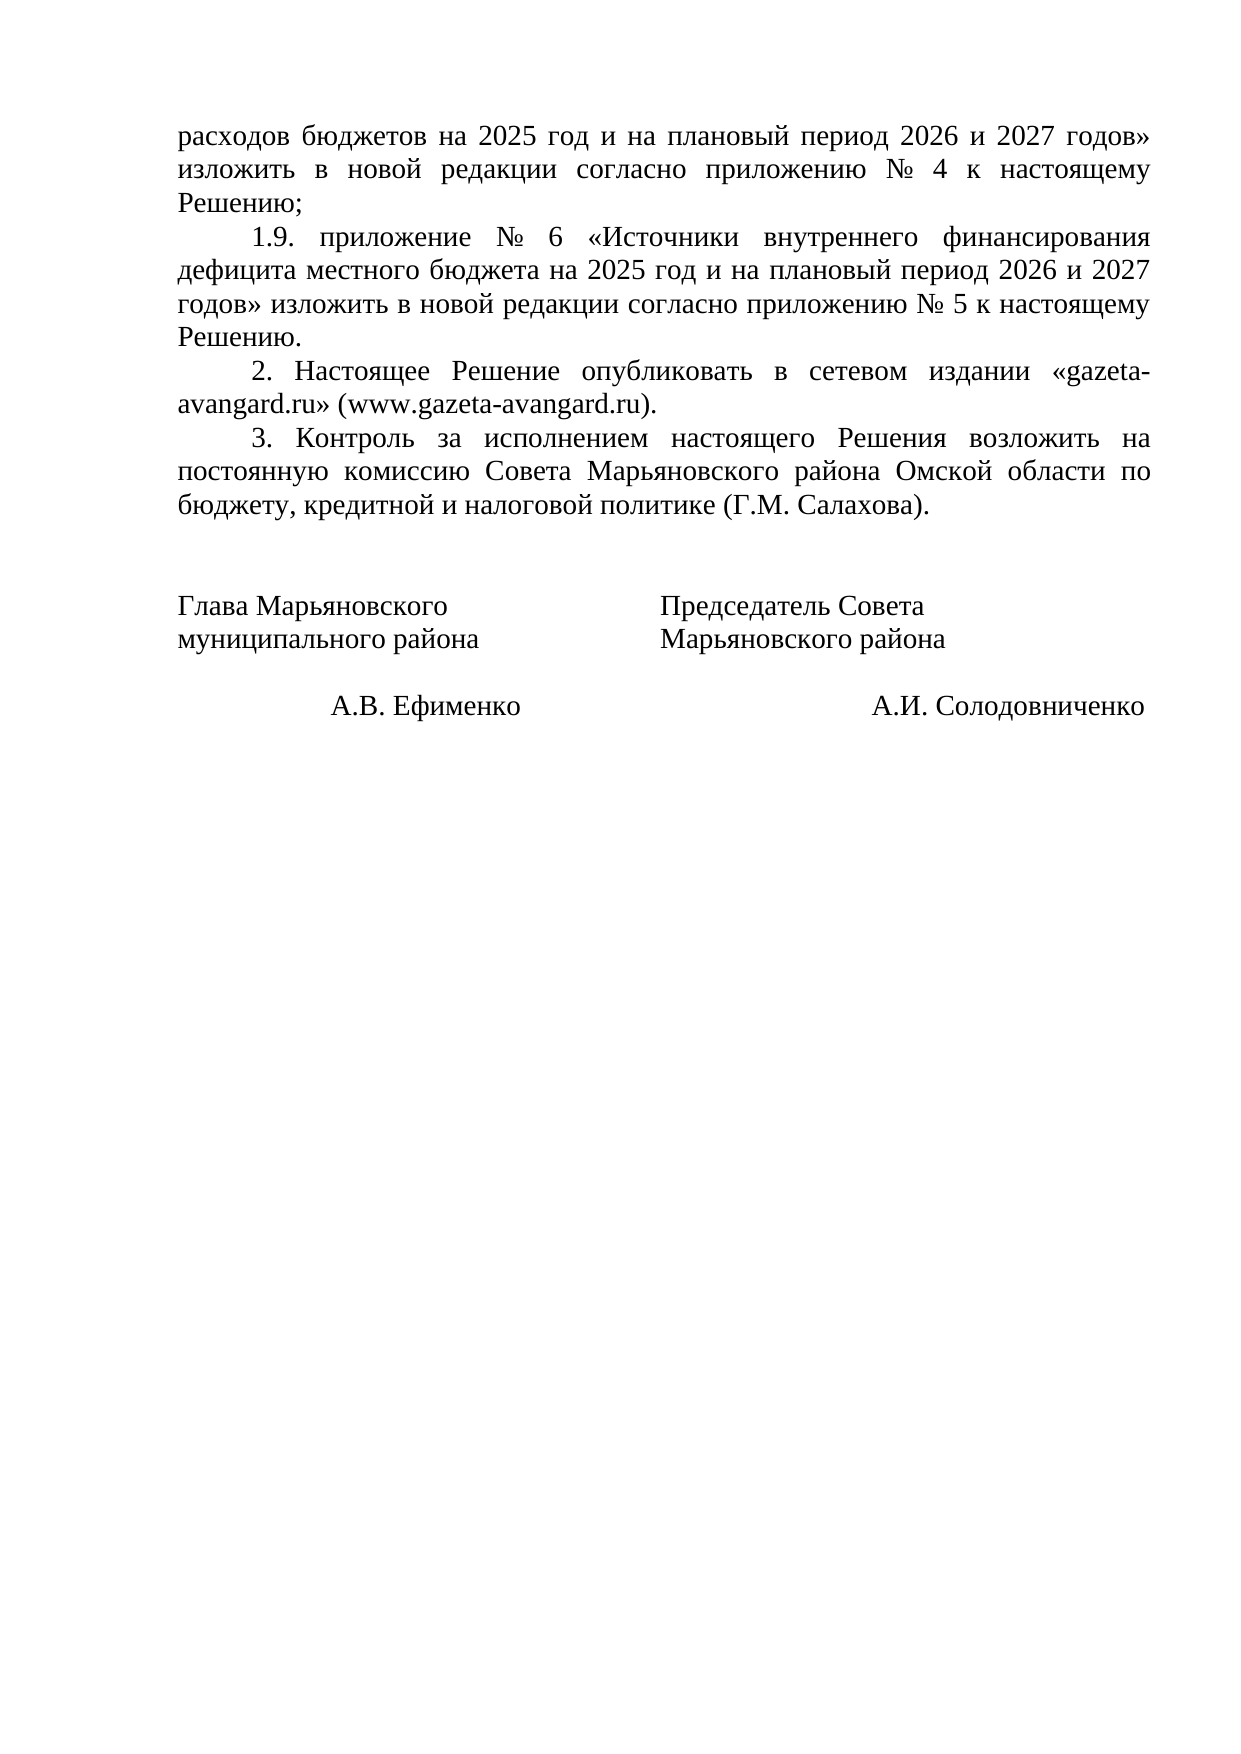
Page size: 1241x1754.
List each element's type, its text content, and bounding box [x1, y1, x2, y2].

text 3. Контроль за исполнением настоящего Решения возложить на постоянную комиссию Совета Марьяновского района Омской области по бюджету, кредитной и налоговой политике (Г.М. Салахова). [177, 420, 1152, 521]
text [177, 118, 1152, 219]
table_header Председатель Совета Марьяновского района А.И. Солодовниченко [649, 588, 1163, 722]
text 2. Настоящее Решение опубликовать в сетевом издании «gazeta-avangard.ru» (www.gazeta-avangard.ru). [177, 353, 1152, 420]
text 1.9. приложение № 6 «Источники внутреннего финансирования дефицита местного бюджета на 2025 год и на плановый период 2026 и 2027 годов» изложить в новой редакции согласно приложению № 5 к настоящему Решению. [177, 219, 1152, 353]
table_header Глава Марьяновского муниципального района А.В. Ефименко [166, 588, 649, 722]
